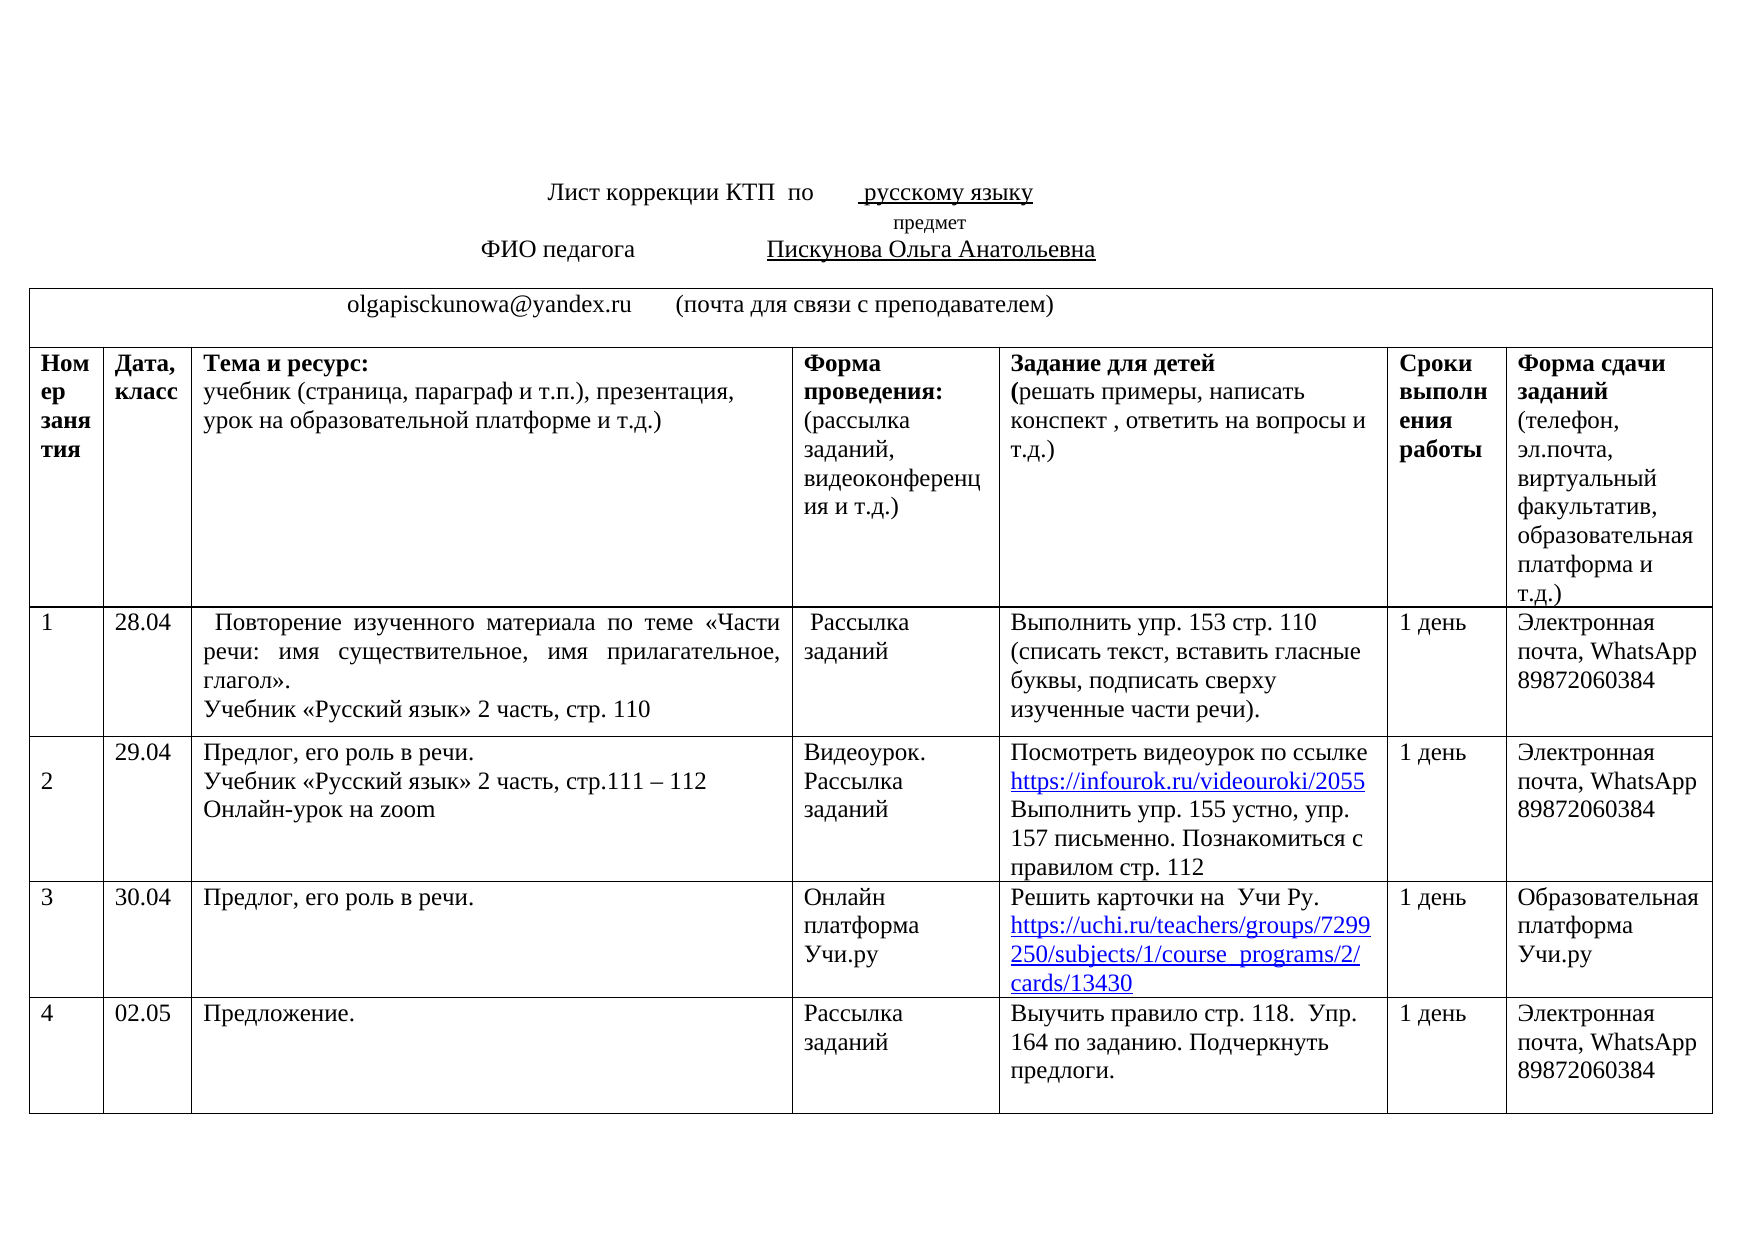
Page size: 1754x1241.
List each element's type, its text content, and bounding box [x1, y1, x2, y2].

table_cell Номер занятия [30, 348, 103, 606]
text Лист коррекции КТП по русскому языку [118, 177, 1636, 206]
table_cell 30.04 [104, 882, 191, 997]
table_cell Рассылка заданий [793, 998, 999, 1113]
table_cell Сроки выполнения работы [1388, 348, 1506, 606]
table_cell 4 [30, 998, 103, 1113]
table_cell Электронная почта, WhatsApp 89872060384 [1507, 737, 1712, 881]
table_cell 1 день [1388, 737, 1506, 881]
table_cell Предлог, его роль в речи. [192, 882, 792, 997]
table_cell 28.04 [104, 608, 191, 736]
table_cell 1 день [1388, 608, 1506, 736]
table_cell 29.04 [104, 737, 191, 881]
table_cell 3 [30, 882, 103, 997]
table_cell Форма проведения: (рассылка заданий, видеоконференция и т.д.) [793, 348, 999, 606]
table_cell 02.05 [104, 998, 191, 1113]
table_header olgapisckunowa@yandex.ru (почта для связи с преподавателем) [30, 289, 1712, 347]
table_cell Задание для детей (решать примеры, написать конспект , ответить на вопросы и т.д.) [1000, 348, 1387, 606]
text предмет [118, 210, 1636, 234]
table_cell Выучить правило стр. 118. Упр. 164 по заданию. Подчеркнуть предлоги. [1000, 998, 1387, 1113]
table_cell 1 [30, 608, 103, 736]
table_cell Предлог, его роль в речи. Учебник «Русский язык» 2 часть, стр.111 – 112 Онлайн-урок на zoom [192, 737, 792, 881]
table_cell Электронная почта, WhatsApp 89872060384 [1507, 608, 1712, 736]
table_cell Посмотреть видеоурок по ссылке https://infourok.ru/videouroki/2055 Выполнить упр. 155 устно, упр. 157 письменно. Познакомиться с правилом стр. 112 [1000, 737, 1387, 881]
table_cell 1 день [1388, 882, 1506, 997]
table_cell 1 день [1388, 998, 1506, 1113]
table_cell Форма сдачи заданий (телефон, эл.почта, виртуальный факультатив, образовательная платформа и т.д.) [1507, 348, 1712, 606]
table_cell Онлайн платформа Учи.ру [793, 882, 999, 997]
table_cell Повторение изученного материала по теме «Части речи: имя существительное, имя прилагательное, глагол». Учебник «Русский язык» 2 часть, стр. 110 [192, 608, 792, 736]
table_cell Тема и ресурс: учебник (страница, параграф и т.п.), презентация, урок на образовательной платформе и т.д.) [192, 348, 792, 606]
text ФИО педагога Пискунова Ольга Анатольевна [118, 234, 1636, 263]
table_cell 2 [30, 737, 103, 881]
table_cell Выполнить упр. 153 стр. 110 (списать текст, вставить гласные буквы, подписать сверху изученные части речи). [1000, 608, 1387, 736]
table_cell Решить карточки на Учи Ру. https://uchi.ru/teachers/groups/7299250/subjects/1/course_programs/2/cards/13430 [1000, 882, 1387, 997]
table_cell Предложение. [192, 998, 792, 1113]
table_cell Образовательная платформа Учи.ру [1507, 882, 1712, 997]
table_cell Электронная почта, WhatsApp 89872060384 [1507, 998, 1712, 1113]
table_cell Видеоурок. Рассылка заданий [793, 737, 999, 881]
table_cell Рассылка заданий [793, 608, 999, 736]
table_cell Дата, класс [104, 348, 191, 606]
